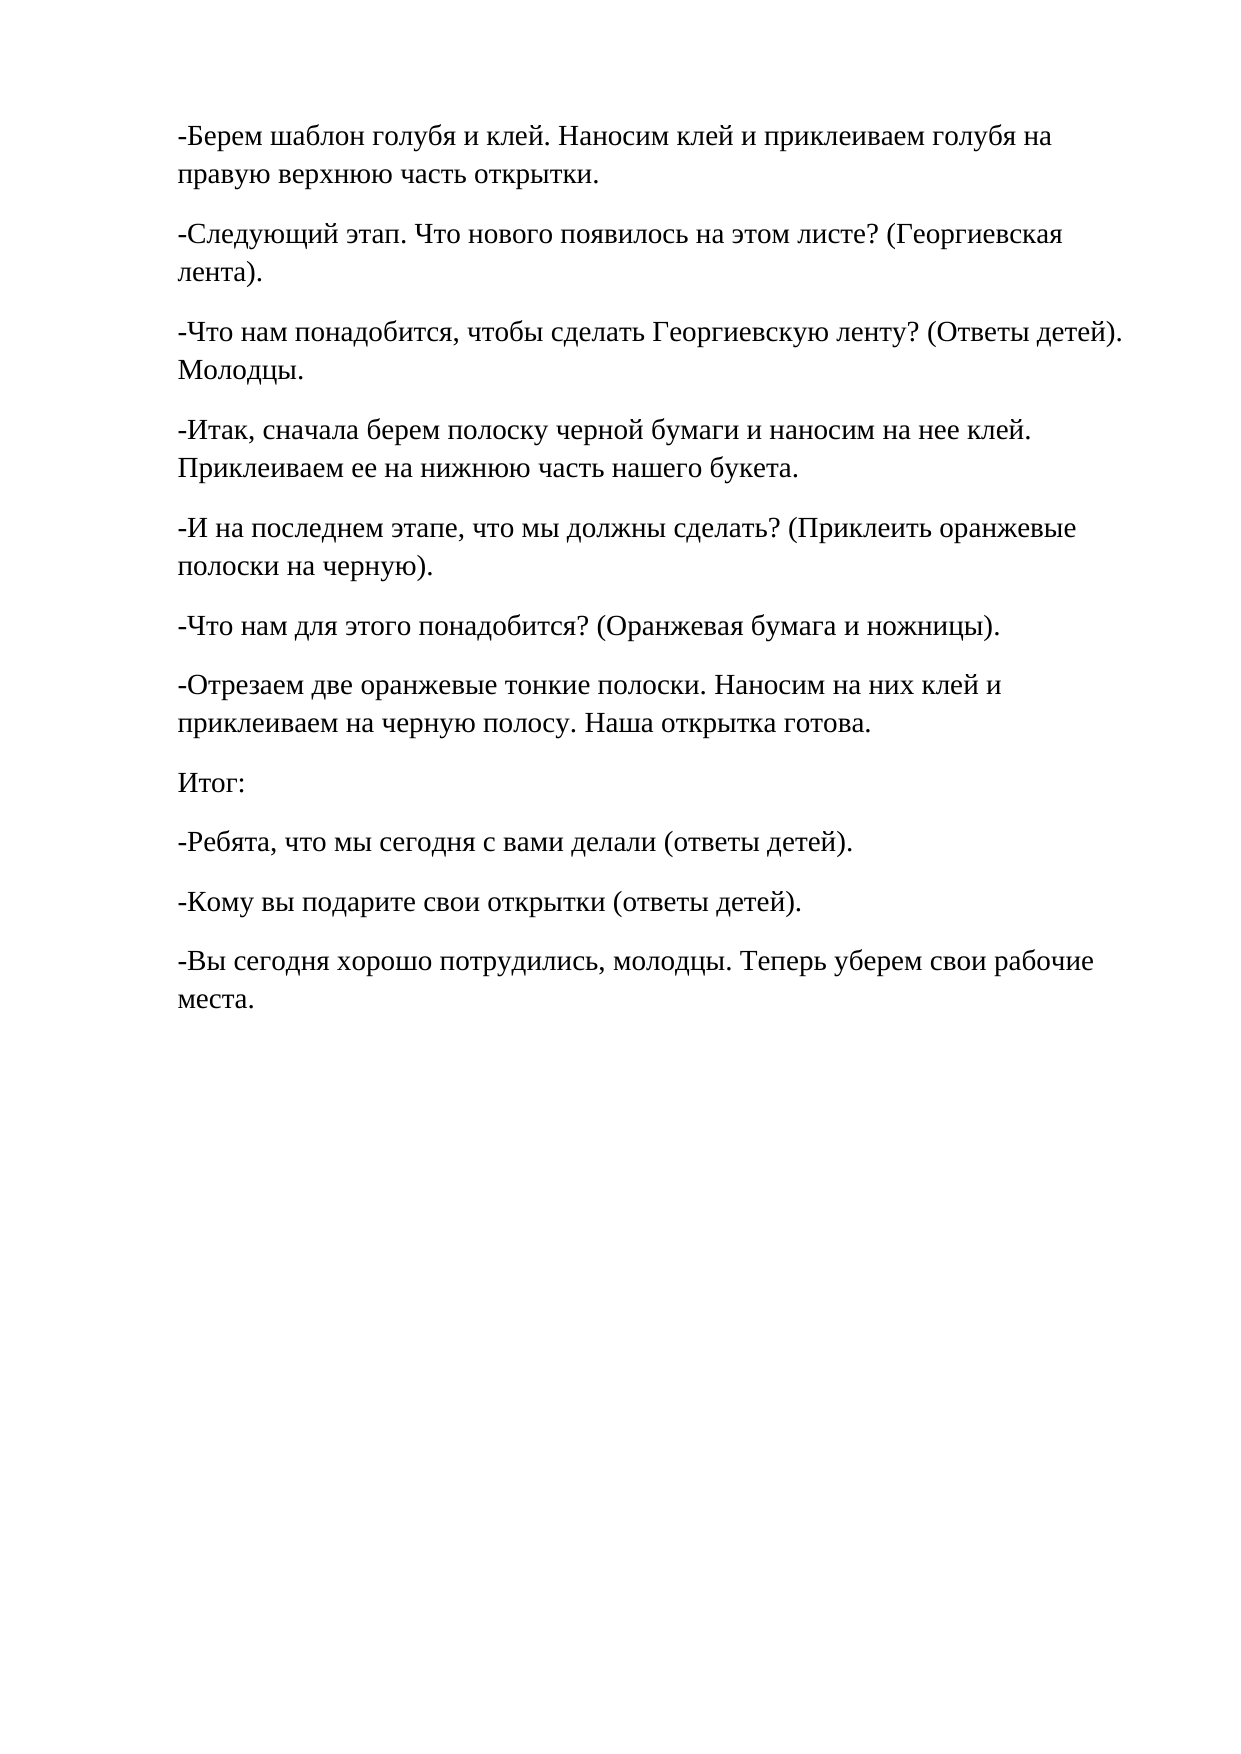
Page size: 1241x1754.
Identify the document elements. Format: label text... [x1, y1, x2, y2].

text -Вы сегодня хорошо потрудились, молодцы. Теперь уберем свои рабочие места. [177, 943, 1152, 1015]
text -Итак, сначала берем полоску черной бумаги и наносим на нее клей. Приклеиваем ее на нижнюю часть нашего букета. [177, 412, 1152, 484]
text -Кому вы подарите свои открытки (ответы детей). [177, 884, 1152, 917]
text -Отрезаем две оранжевые тонкие полоски. Наносим на них клей и приклеиваем на черную полосу. Наша открытка готова. [177, 667, 1152, 739]
text -Берем шаблон голубя и клей. Наносим клей и приклеиваем голубя на правую верхнюю часть открытки. [177, 118, 1152, 190]
text -Что нам для этого понадобится? (Оранжевая бумага и ножницы). [177, 608, 1152, 641]
text -И на последнем этапе, что мы должны сделать? (Приклеить оранжевые полоски на черную). [177, 510, 1152, 582]
text -Что нам понадобится, чтобы сделать Георгиевскую ленту? (Ответы детей). Молодцы. [177, 314, 1152, 386]
text -Ребята, что мы сегодня с вами делали (ответы детей). [177, 824, 1152, 858]
text Итог: [177, 765, 1152, 798]
text -Следующий этап. Что нового появилось на этом листе? (Георгиевская лента). [177, 216, 1152, 288]
